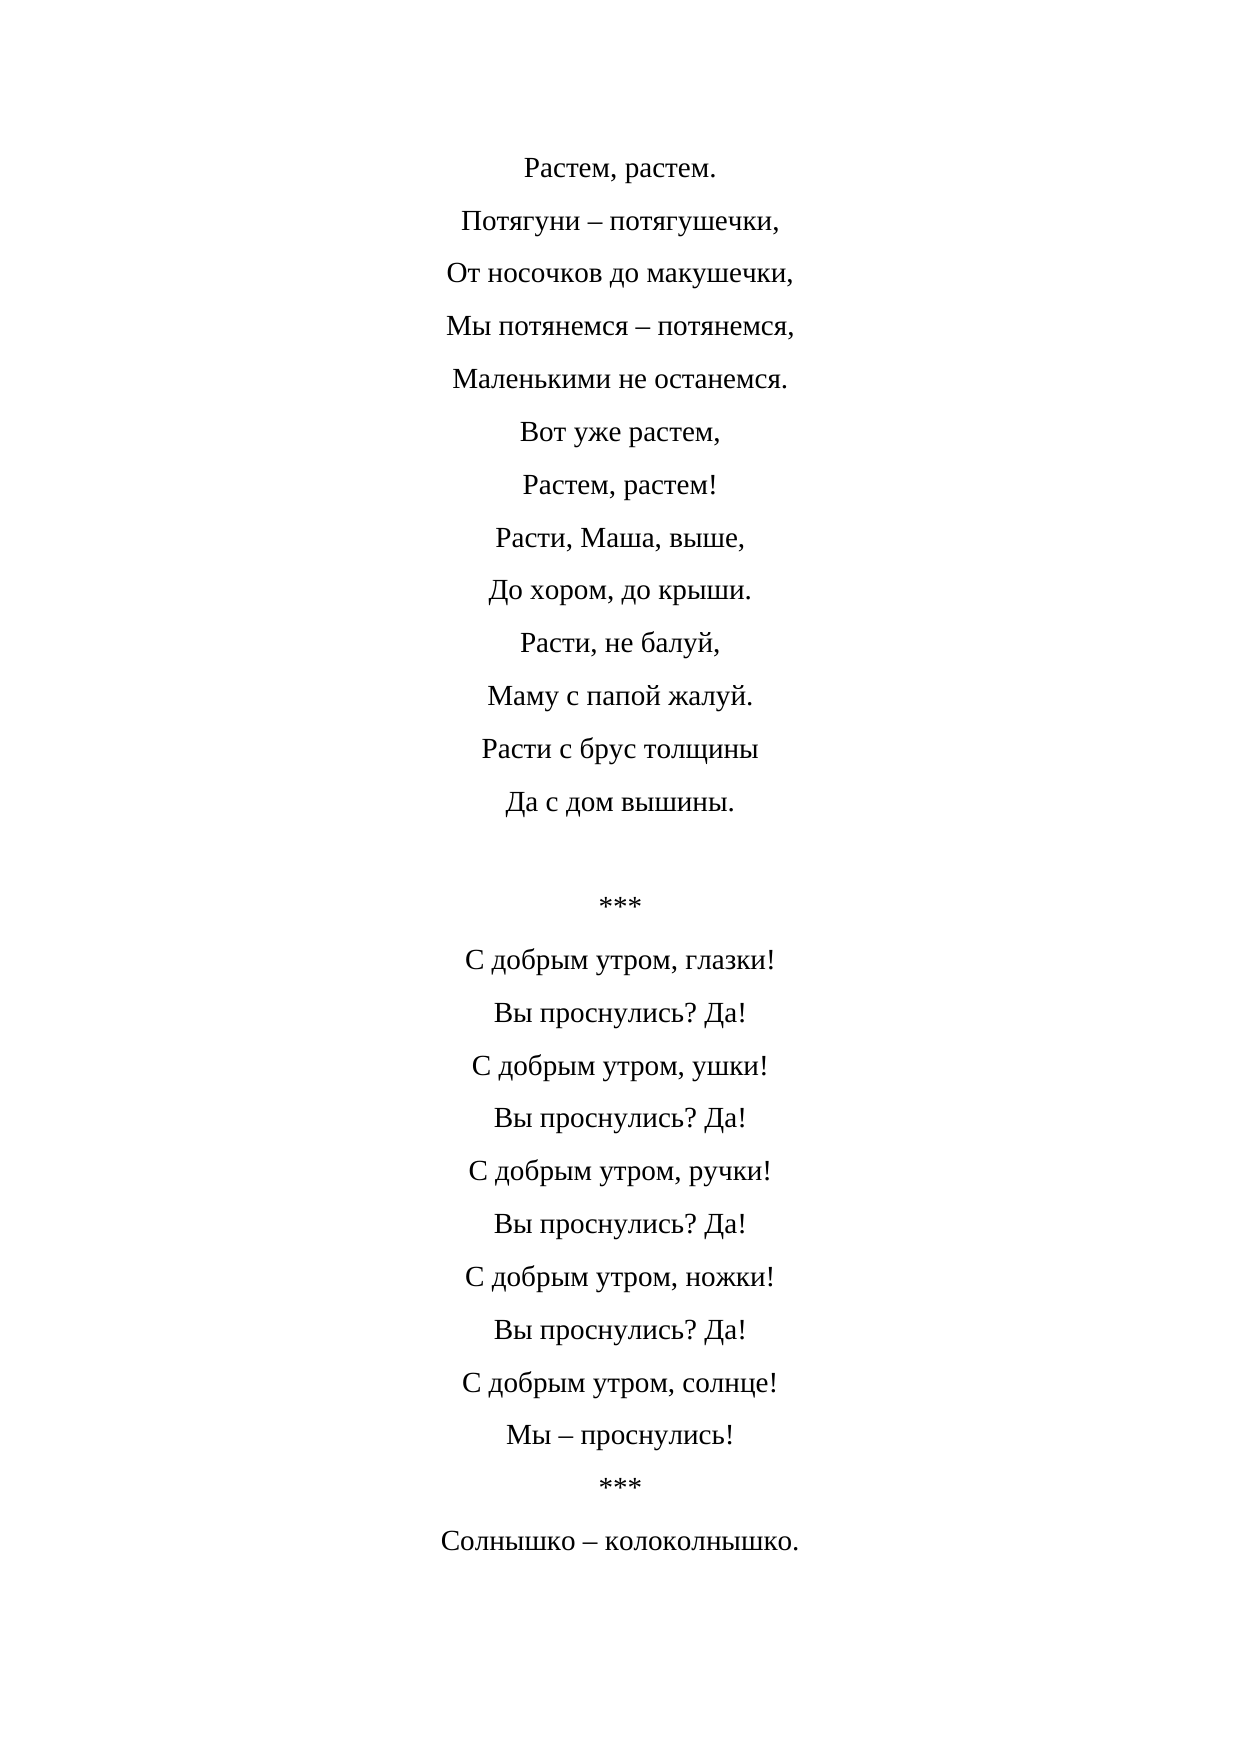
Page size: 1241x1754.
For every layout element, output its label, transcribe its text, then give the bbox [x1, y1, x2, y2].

text Вот уже растем, [112, 414, 1128, 448]
text С добрым утром, солнце! [112, 1365, 1128, 1398]
text Потягуни – потягушечки, [112, 203, 1128, 236]
text С добрым утром, ушки! [112, 1048, 1128, 1081]
text Вы проснулись? Да! [112, 1312, 1128, 1345]
text От носочков до макушечки, [112, 256, 1128, 289]
text Растем, растем. [112, 150, 1128, 183]
text Мы – проснулись! [112, 1417, 1128, 1451]
text Вы проснулись? Да! [112, 1101, 1128, 1134]
text Маму с папой жалуй. [112, 678, 1128, 712]
text С добрым утром, ножки! [112, 1259, 1128, 1293]
text Солнышко – колоколнышко. [112, 1523, 1128, 1557]
text До хором, до крыши. [112, 572, 1128, 606]
text С добрым утром, глазки! [112, 942, 1128, 976]
text Расти, не балуй, [112, 625, 1128, 659]
text Мы потянемся – потянемся, [112, 308, 1128, 342]
text *** [112, 889, 1128, 923]
text Вы проснулись? Да! [112, 1206, 1128, 1240]
text Маленькими не останемся. [112, 361, 1128, 395]
text Растем, растем! [112, 467, 1128, 500]
text Вы проснулись? Да! [112, 995, 1128, 1028]
text Да с дом вышины. [112, 784, 1128, 817]
text Расти, Маша, выше, [112, 520, 1128, 553]
text Расти с брус толщины [112, 731, 1128, 764]
text *** [112, 1470, 1128, 1504]
text С добрым утром, ручки! [112, 1153, 1128, 1187]
